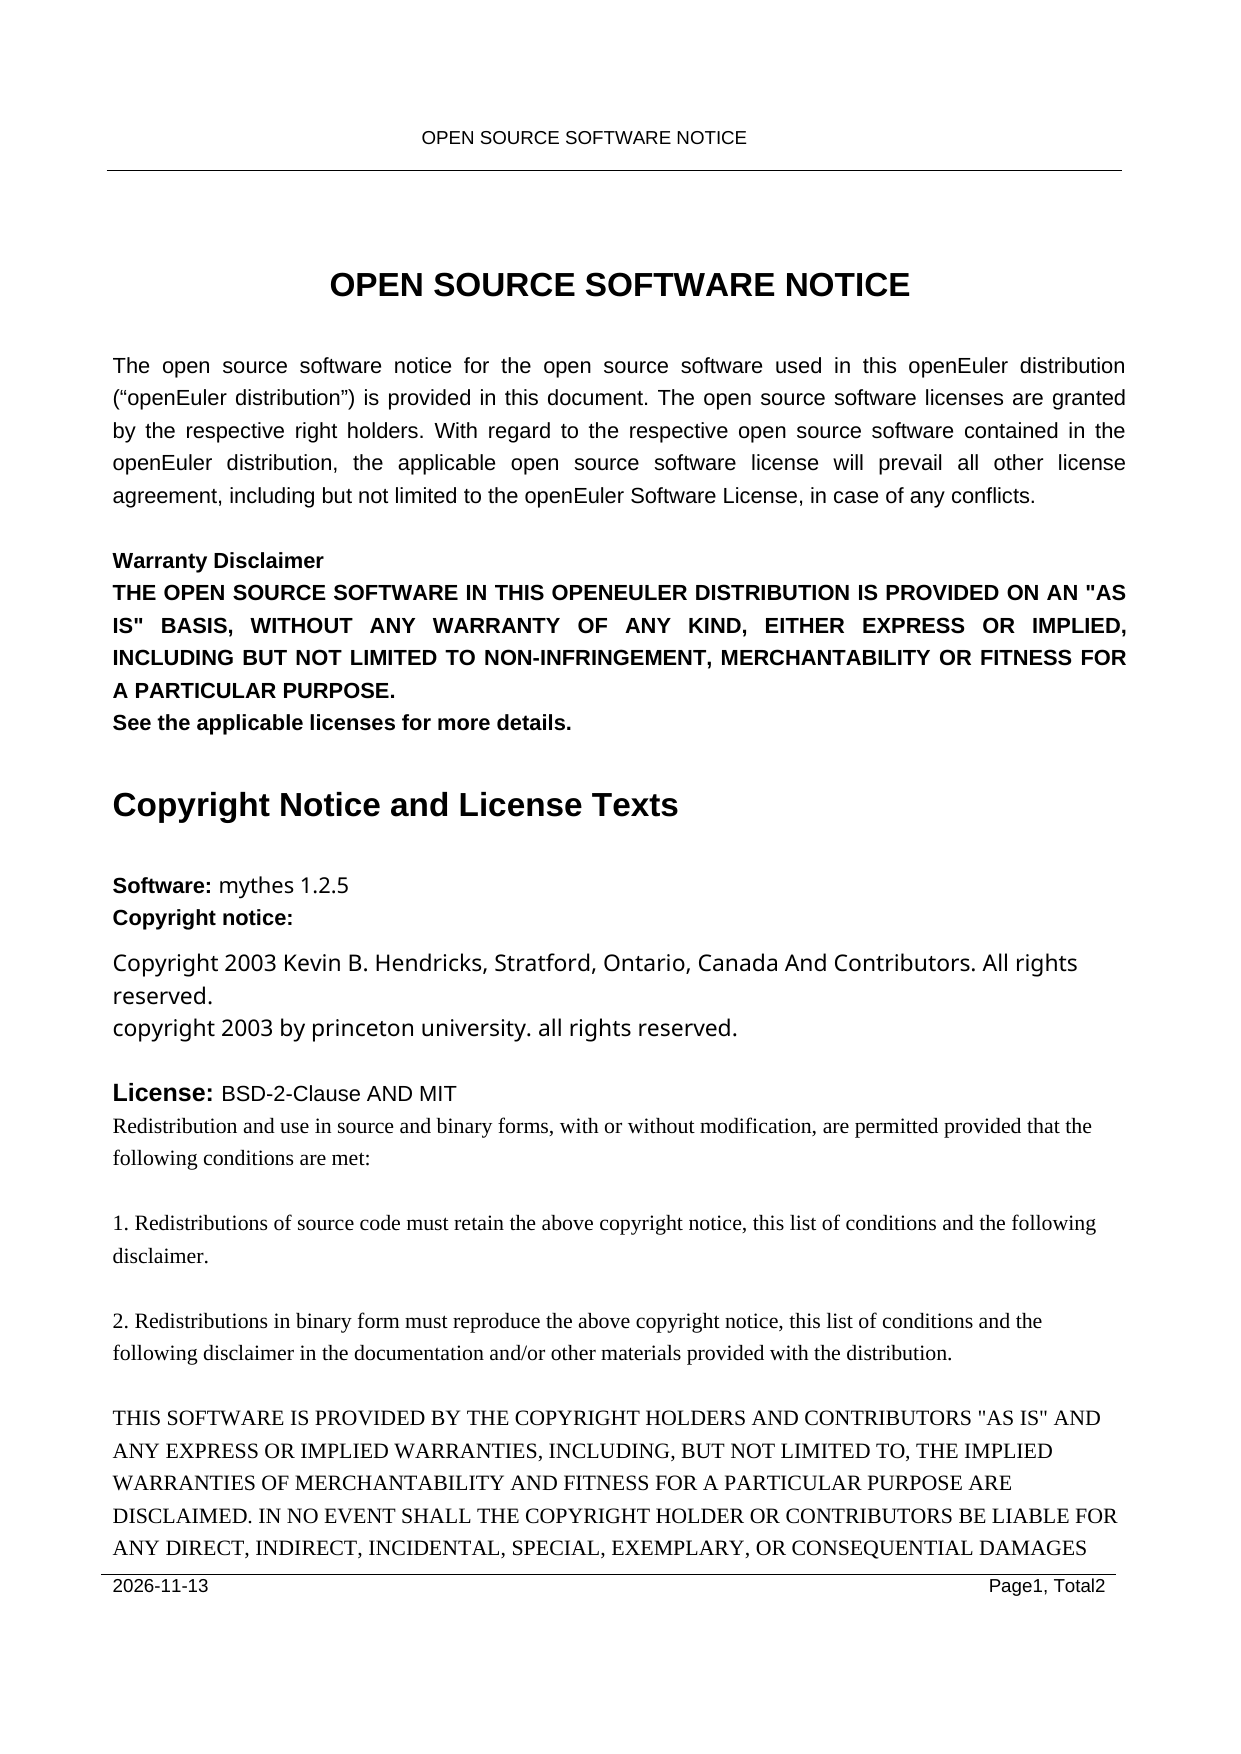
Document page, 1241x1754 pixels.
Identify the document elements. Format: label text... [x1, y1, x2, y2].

text Warranty Disclaimer [112, 544, 1128, 576]
text Copyright Notice and License Texts [112, 771, 1128, 836]
text THE OPEN SOURCE SOFTWARE IN THIS OPENEULER DISTRIBUTION IS PROVIDED ON AN "AS IS" BASIS, WITHOUT ANY WARRANTY OF ANY KIND, EITHER EXPRESS OR IMPLIED, INCLUDING BUT NOT LIMITED TO NON-INFRINGEMENT, MERCHANTABILITY OR FITNESS FOR A PARTICULAR PURPOSE. See the applicable licenses for more details. [112, 576, 1128, 739]
text Copyright notice: [112, 901, 1128, 934]
text The open source software notice for the open source software used in this openEuler distribution (“openEuler distribution”) is provided in this document. The open source software licenses are granted by the respective right holders. With regard to the respective open source software contained in the openEuler distribution, the applicable open source software license will prevail all other license agreement, including but not limited to the openEuler Software License, in case of any conflicts. [112, 349, 1128, 511]
text License: BSD-2-Clause AND MIT [112, 1077, 1128, 1109]
text Copyright 2003 Kevin B. Hendricks, Stratford, Ontario, Canada And Contributors. All rights reserved. copyright 2003 by princeton university. all rights reserved. [112, 947, 1128, 1077]
text OPEN SOURCE SOFTWARE NOTICE [112, 251, 1128, 316]
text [112, 1109, 1128, 1564]
title Software: mythes 1.2.5 [112, 869, 1128, 901]
